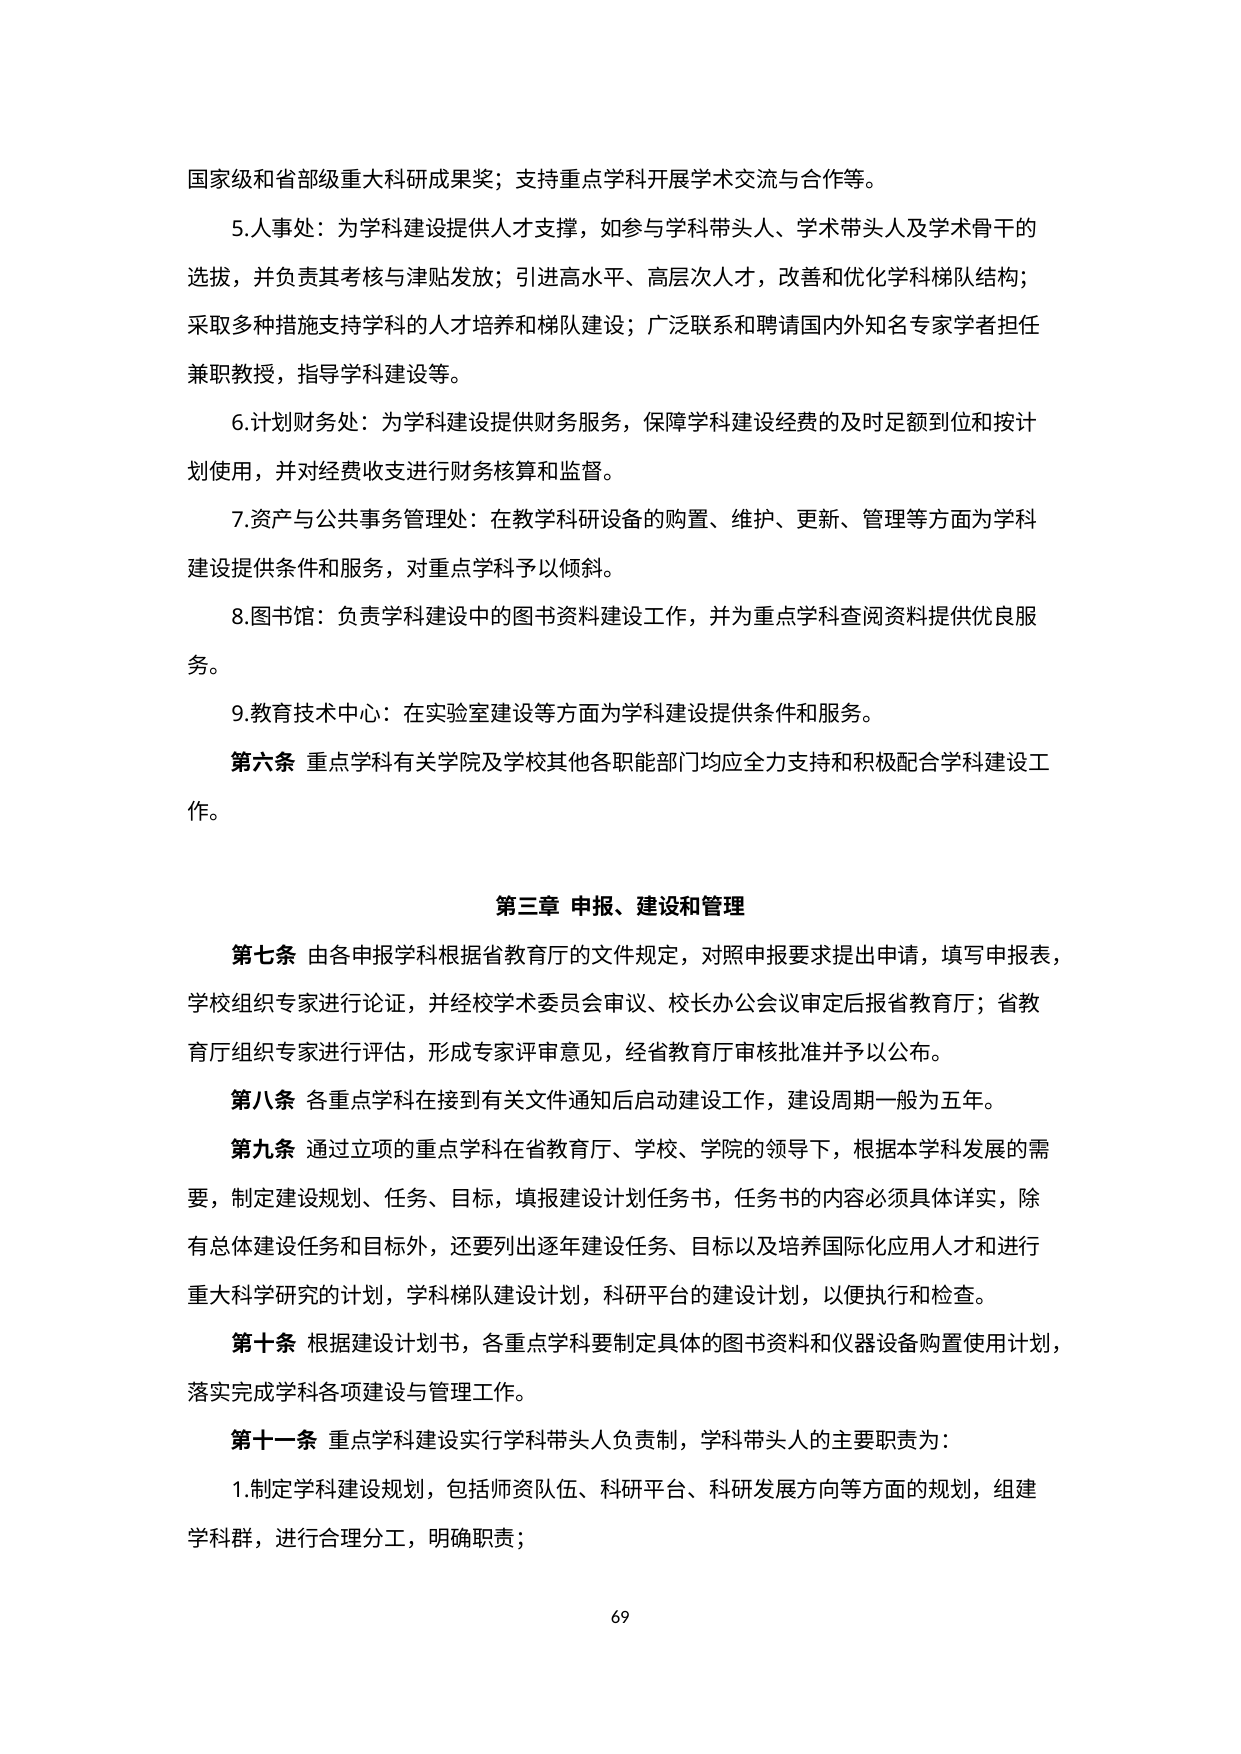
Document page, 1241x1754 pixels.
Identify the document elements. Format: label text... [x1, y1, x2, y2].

text 5.人事处：为学科建设提供人才支撑，如参与学科带头人、学术带头人及学术骨干的选拔，并负责其考核与津贴发放；引进高水平、高层次人才，改善和优化学科梯队结构；采取多种措施支持学科的人才培养和梯队建设；广泛联系和聘请国内外知名专家学者担任兼职教授，指导学科建设等。 [187, 210, 1053, 389]
text 第九条 通过立项的重点学科在省教育厅、学校、学院的领导下，根据本学科发展的需要，制定建设规划、任务、目标，填报建设计划任务书，任务书的内容必须具体详实，除有总体建设任务和目标外，还要列出逐年建设任务、目标以及培养国际化应用人才和进行重大科学研究的计划，学科梯队建设计划，科研平台的建设计划，以便执行和检查。 [187, 1131, 1053, 1310]
text 第六条 重点学科有关学院及学校其他各职能部门均应全力支持和积极配合学科建设工作。 [187, 744, 1053, 826]
text 第八条 各重点学科在接到有关文件通知后启动建设工作，建设周期一般为五年。 [187, 1083, 1053, 1116]
text 1.制定学科建设规划，包括师资队伍、科研平台、科研发展方向等方面的规划，组建学科群，进行合理分工，明确职责； [187, 1471, 1053, 1553]
text 9.教育技术中心：在实验室建设等方面为学科建设提供条件和服务。 [187, 696, 1053, 729]
text 第七条 由各申报学科根据省教育厅的文件规定，对照申报要求提出申请，填写申报表，学校组织专家进行论证，并经校学术委员会审议、校长办公会议审定后报省教育厅；省教育厅组织专家进行评估，形成专家评审意见，经省教育厅审核批准并予以公布。 [187, 937, 1053, 1067]
text 第十条 根据建设计划书，各重点学科要制定具体的图书资料和仪器设备购置使用计划，落实完成学科各项建设与管理工作。 [187, 1326, 1053, 1407]
text 6.计划财务处：为学科建设提供财务服务，保障学科建设经费的及时足额到位和按计划使用，并对经费收支进行财务核算和监督。 [187, 405, 1053, 486]
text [187, 162, 1053, 194]
text 7.资产与公共事务管理处：在教学科研设备的购置、维护、更新、管理等方面为学科建设提供条件和服务，对重点学科予以倾斜。 [187, 502, 1053, 583]
text 第三章 申报、建设和管理 [187, 889, 1053, 921]
text 8.图书馆：负责学科建设中的图书资料建设工作，并为重点学科查阅资料提供优良服务。 [187, 599, 1053, 680]
text 第十一条 重点学科建设实行学科带头人负责制，学科带头人的主要职责为： [187, 1423, 1053, 1456]
